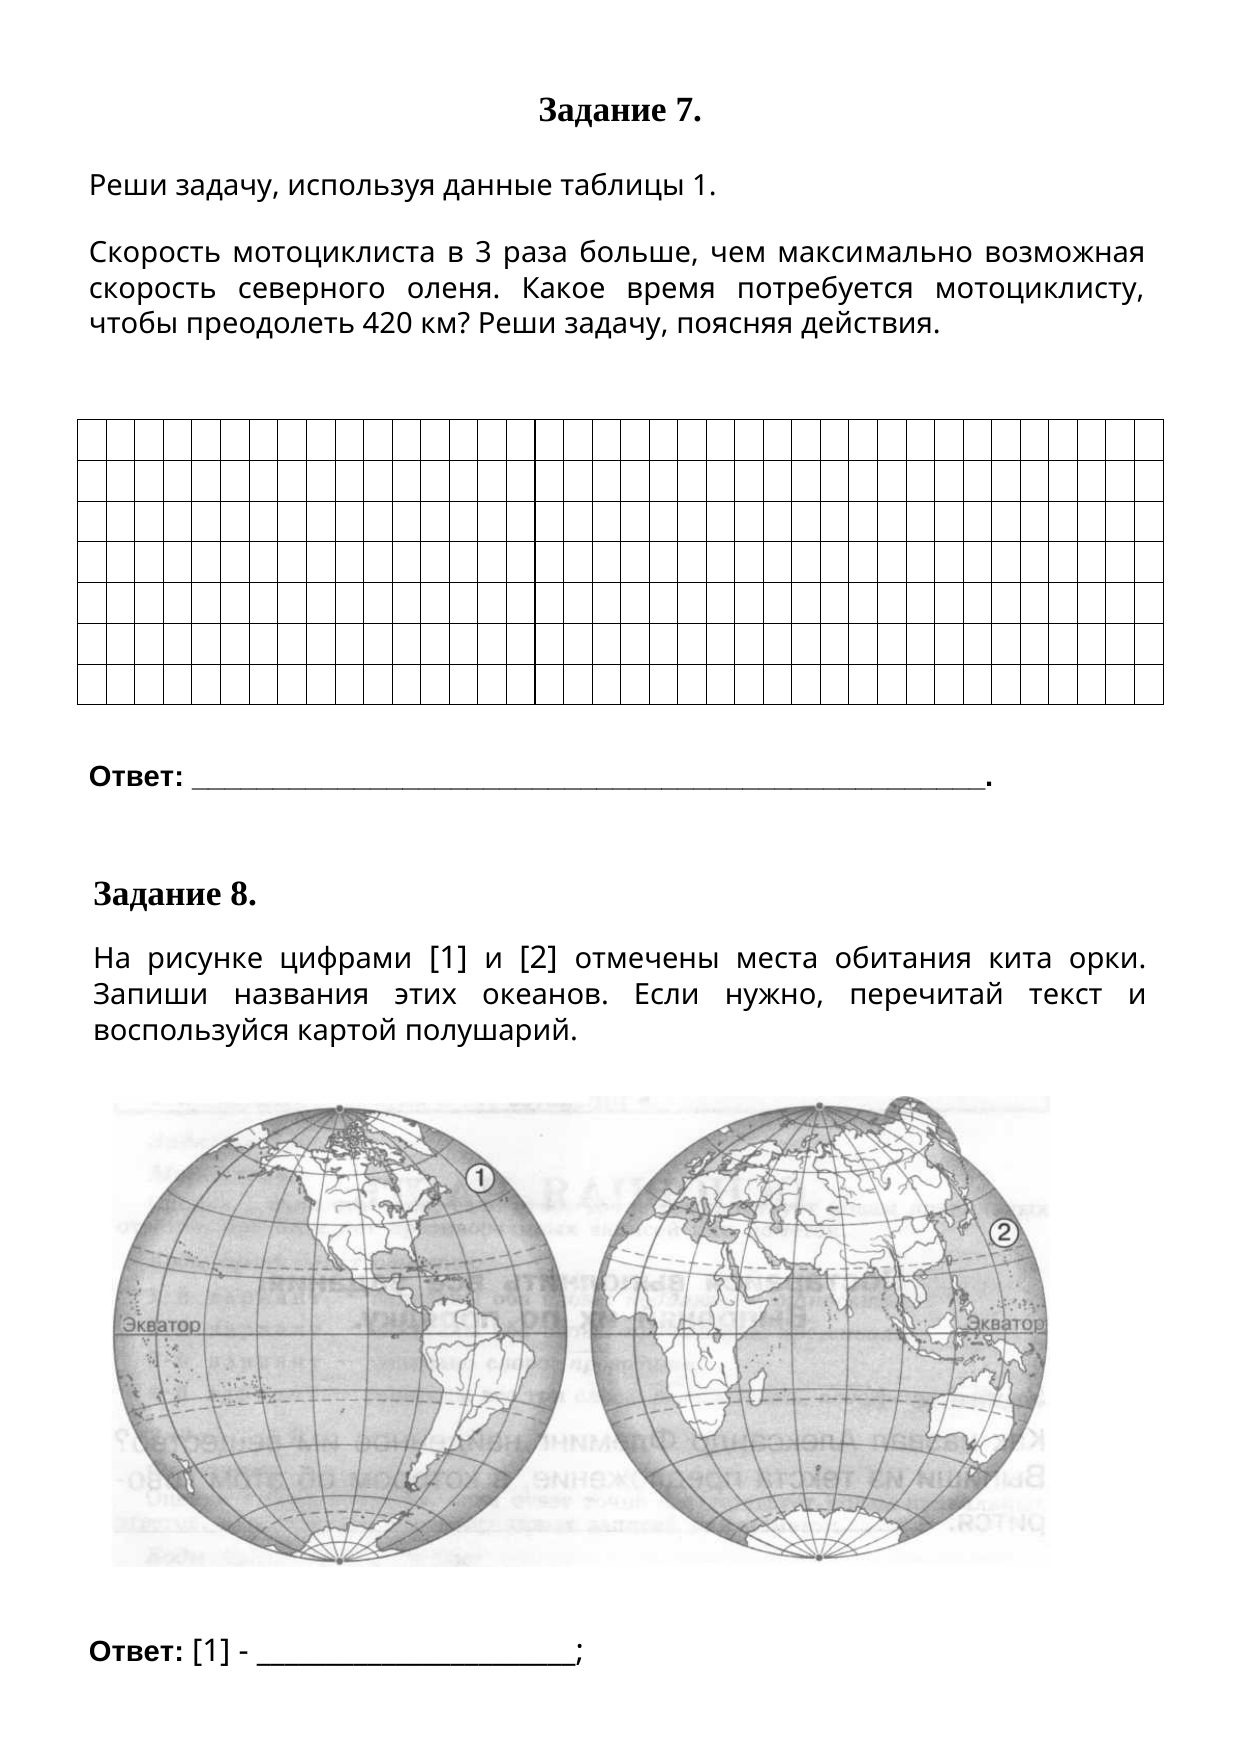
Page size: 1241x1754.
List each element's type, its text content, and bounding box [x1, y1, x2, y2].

table_cell [135, 624, 163, 663]
table_cell [792, 542, 820, 582]
table_cell [336, 461, 363, 501]
table_cell [621, 542, 649, 582]
table_cell [1078, 665, 1105, 704]
table_cell [536, 542, 563, 582]
table_cell [707, 665, 734, 704]
table_cell [78, 542, 106, 582]
table_header [849, 420, 877, 460]
table_cell [1135, 624, 1163, 663]
table_cell [764, 624, 791, 663]
table_header [992, 420, 1020, 460]
table_cell [536, 502, 563, 541]
table_cell [650, 461, 677, 501]
table_cell [821, 542, 848, 582]
table_cell [707, 624, 734, 663]
table_cell [849, 502, 877, 541]
table_cell [964, 624, 991, 663]
table_cell [678, 542, 706, 582]
table_cell [1135, 665, 1163, 704]
table_cell [221, 461, 249, 501]
table_cell [821, 502, 848, 541]
table_cell [1106, 665, 1134, 704]
table_cell [792, 624, 820, 663]
table_cell [935, 502, 963, 541]
table_cell [336, 624, 363, 663]
table_cell [964, 502, 991, 541]
table_cell [336, 502, 363, 541]
text Скорость мотоциклиста в 3 раза больше, чем максимально возможная скорость северного оленя. Какое время потребуется мотоциклисту, чтобы преодолеть 420 км? Реши задачу, поясняя действия. [89, 234, 1145, 341]
text Реши задачу, используя данные таблицы 1. [89, 172, 1151, 201]
table_cell [735, 461, 763, 501]
table_cell [478, 542, 506, 582]
table_cell [1021, 461, 1048, 501]
table_cell [735, 583, 763, 623]
table_cell [421, 542, 449, 582]
table_cell [878, 542, 906, 582]
table_cell [507, 502, 534, 541]
table_cell [107, 624, 134, 663]
table_cell [593, 624, 620, 663]
table_cell [1078, 502, 1105, 541]
table_header [135, 420, 163, 460]
table_cell [192, 461, 220, 501]
table_cell [221, 583, 249, 623]
table_cell [450, 583, 477, 623]
text Задание 7. [89, 97, 1151, 128]
table_cell [78, 665, 106, 704]
table_cell [707, 542, 734, 582]
table_cell [507, 583, 534, 623]
table_cell [593, 461, 620, 501]
table_cell [364, 583, 392, 623]
table_cell [792, 461, 820, 501]
table_cell [849, 542, 877, 582]
table_cell [164, 624, 191, 663]
table_cell [135, 461, 163, 501]
table_header [1021, 420, 1048, 460]
table_cell [507, 461, 534, 501]
table_cell [164, 542, 191, 582]
table_cell [364, 624, 392, 663]
table_cell [192, 624, 220, 663]
table_header [164, 420, 191, 460]
table_cell [421, 583, 449, 623]
table_cell [593, 542, 620, 582]
table_header [1135, 420, 1163, 460]
table_cell [907, 624, 934, 663]
table_cell [821, 583, 848, 623]
table_header [821, 420, 848, 460]
table_cell [992, 624, 1020, 663]
table_cell [878, 624, 906, 663]
table_cell [907, 665, 934, 704]
table_cell [135, 542, 163, 582]
table_cell [964, 665, 991, 704]
table_cell [450, 665, 477, 704]
table_header [621, 420, 649, 460]
table_cell [707, 461, 734, 501]
table_cell [107, 502, 134, 541]
table_cell [650, 502, 677, 541]
table_cell [593, 502, 620, 541]
table_cell [792, 583, 820, 623]
table_header [792, 420, 820, 460]
table_header [907, 420, 934, 460]
table_cell [735, 542, 763, 582]
table_cell [536, 461, 563, 501]
table_cell [564, 502, 592, 541]
table_cell [450, 502, 477, 541]
table_cell [1106, 461, 1134, 501]
table_cell [992, 502, 1020, 541]
table_cell [393, 542, 420, 582]
table_cell [621, 665, 649, 704]
table_header [393, 420, 420, 460]
table_cell [78, 583, 106, 623]
text Ответ: [1] - _______________________; [89, 1638, 1151, 1667]
table_cell [278, 665, 306, 704]
table_cell [478, 502, 506, 541]
table_header [1078, 420, 1105, 460]
table_cell [1049, 542, 1077, 582]
table_cell [1049, 502, 1077, 541]
table_cell [1078, 624, 1105, 663]
table_cell [650, 542, 677, 582]
table_cell [164, 665, 191, 704]
table_cell [278, 542, 306, 582]
table_cell [935, 542, 963, 582]
table_cell [1078, 542, 1105, 582]
table_cell [621, 502, 649, 541]
table_header [593, 420, 620, 460]
table_cell [78, 502, 106, 541]
table_cell [135, 583, 163, 623]
table_cell [192, 665, 220, 704]
table_header [192, 420, 220, 460]
table_cell [1021, 583, 1048, 623]
table_cell [593, 665, 620, 704]
table_header [536, 420, 563, 460]
table_cell [707, 583, 734, 623]
table_cell [650, 624, 677, 663]
table_cell [221, 665, 249, 704]
table_cell [1135, 502, 1163, 541]
table_cell [78, 461, 106, 501]
table_cell [307, 542, 335, 582]
table_cell [393, 583, 420, 623]
table_cell [307, 502, 335, 541]
table_header [478, 420, 506, 460]
table_cell [992, 542, 1020, 582]
table_cell [507, 665, 534, 704]
table_cell [1021, 624, 1048, 663]
table_cell [364, 461, 392, 501]
table_cell [336, 583, 363, 623]
table_cell [507, 542, 534, 582]
table_cell [764, 461, 791, 501]
table_cell [992, 665, 1020, 704]
table_cell [564, 461, 592, 501]
table_cell [935, 461, 963, 501]
table_cell [107, 461, 134, 501]
table_cell [221, 502, 249, 541]
table_cell [907, 583, 934, 623]
table_cell [821, 665, 848, 704]
table_cell [964, 583, 991, 623]
table_cell [421, 665, 449, 704]
table_cell [135, 502, 163, 541]
table_cell [735, 502, 763, 541]
table_cell [593, 583, 620, 623]
table_cell [1049, 461, 1077, 501]
table_cell [336, 665, 363, 704]
table_cell [992, 583, 1020, 623]
table_header [964, 420, 991, 460]
table_cell [764, 665, 791, 704]
table_cell [1021, 665, 1048, 704]
table_cell [764, 583, 791, 623]
table_cell [878, 461, 906, 501]
table_cell [821, 461, 848, 501]
table_cell [1135, 461, 1163, 501]
table_header [307, 420, 335, 460]
table_cell [478, 461, 506, 501]
table_cell [1106, 583, 1134, 623]
table_cell [849, 461, 877, 501]
table_header [336, 420, 363, 460]
table_cell [678, 624, 706, 663]
table_cell [621, 461, 649, 501]
table_cell [421, 502, 449, 541]
table_cell [564, 583, 592, 623]
table_header [1106, 420, 1134, 460]
table_cell [1078, 583, 1105, 623]
table_cell [792, 665, 820, 704]
table_cell [135, 665, 163, 704]
table_cell [907, 502, 934, 541]
table_header [364, 420, 392, 460]
table_header [421, 420, 449, 460]
table_cell [878, 665, 906, 704]
table_cell [992, 461, 1020, 501]
table_header [221, 420, 249, 460]
table_cell [964, 542, 991, 582]
table_cell [307, 583, 335, 623]
table_cell [821, 624, 848, 663]
table_cell [536, 583, 563, 623]
table_cell [849, 624, 877, 663]
table_cell [907, 461, 934, 501]
table_cell [564, 665, 592, 704]
table_cell [307, 461, 335, 501]
table_cell [393, 461, 420, 501]
table_cell [250, 461, 277, 501]
table_cell [707, 502, 734, 541]
table_cell [849, 665, 877, 704]
table_cell [164, 461, 191, 501]
table_cell [935, 624, 963, 663]
table_cell [478, 624, 506, 663]
table_header [107, 420, 134, 460]
table_cell [1021, 502, 1048, 541]
text Задание 8. [93, 880, 1151, 911]
table_header [564, 420, 592, 460]
table_cell [621, 624, 649, 663]
table_cell [364, 502, 392, 541]
table_header [278, 420, 306, 460]
table_cell [678, 665, 706, 704]
table_cell [764, 502, 791, 541]
table_cell [650, 665, 677, 704]
table_cell [478, 665, 506, 704]
table_cell [536, 624, 563, 663]
table_header [764, 420, 791, 460]
table_header [250, 420, 277, 460]
table_cell [1106, 502, 1134, 541]
table_cell [192, 583, 220, 623]
table_cell [1135, 542, 1163, 582]
table_cell [1021, 542, 1048, 582]
table_header [78, 420, 106, 460]
table_cell [78, 624, 106, 663]
table_cell [393, 502, 420, 541]
text Ответ: _________________________________________________. [89, 763, 1151, 793]
table_cell [250, 624, 277, 663]
table_cell [764, 542, 791, 582]
table_cell [1078, 461, 1105, 501]
table_header [707, 420, 734, 460]
table_cell [935, 583, 963, 623]
table_cell [450, 542, 477, 582]
table_cell [364, 542, 392, 582]
table_cell [878, 502, 906, 541]
table_header [1049, 420, 1077, 460]
table_cell [393, 665, 420, 704]
table_cell [1135, 583, 1163, 623]
table_cell [1049, 624, 1077, 663]
table_cell [364, 665, 392, 704]
table_cell [564, 624, 592, 663]
table_cell [278, 461, 306, 501]
table_cell [192, 502, 220, 541]
text На рисунке цифрами [1] и [2] отмечены места обитания кита орки. Запиши названия этих океанов. Если нужно, перечитай текст и воспользуйся картой полушарий. [93, 941, 1147, 1047]
table_cell [250, 665, 277, 704]
table_header [878, 420, 906, 460]
table_cell [164, 502, 191, 541]
table_header [507, 420, 534, 460]
table_cell [792, 502, 820, 541]
table_cell [1049, 665, 1077, 704]
table_cell [735, 665, 763, 704]
table_cell [536, 665, 563, 704]
table_cell [1106, 624, 1134, 663]
table_cell [650, 583, 677, 623]
table_cell [1106, 542, 1134, 582]
table_cell [278, 502, 306, 541]
table_header [450, 420, 477, 460]
table_cell [278, 583, 306, 623]
table_cell [221, 624, 249, 663]
table_cell [107, 542, 134, 582]
table_cell [250, 583, 277, 623]
table_cell [307, 665, 335, 704]
table_header [678, 420, 706, 460]
table_cell [678, 583, 706, 623]
table_cell [935, 665, 963, 704]
table_cell [393, 624, 420, 663]
table_cell [849, 583, 877, 623]
table_cell [192, 542, 220, 582]
table_cell [336, 542, 363, 582]
table_cell [507, 624, 534, 663]
table_cell [564, 542, 592, 582]
table_cell [964, 461, 991, 501]
table_cell [164, 583, 191, 623]
table_header [650, 420, 677, 460]
table_header [935, 420, 963, 460]
table_cell [735, 624, 763, 663]
table_cell [1049, 583, 1077, 623]
table_cell [421, 461, 449, 501]
picture [111, 1096, 1050, 1567]
table_cell [278, 624, 306, 663]
table_cell [907, 542, 934, 582]
table_cell [221, 542, 249, 582]
table_cell [478, 583, 506, 623]
table_cell [678, 461, 706, 501]
table_cell [450, 461, 477, 501]
table_cell [250, 502, 277, 541]
table_header [735, 420, 763, 460]
table_cell [621, 583, 649, 623]
table_cell [250, 542, 277, 582]
table_cell [107, 665, 134, 704]
table_cell [421, 624, 449, 663]
table_cell [307, 624, 335, 663]
table_cell [107, 583, 134, 623]
table_cell [450, 624, 477, 663]
table_cell [878, 583, 906, 623]
table_cell [678, 502, 706, 541]
